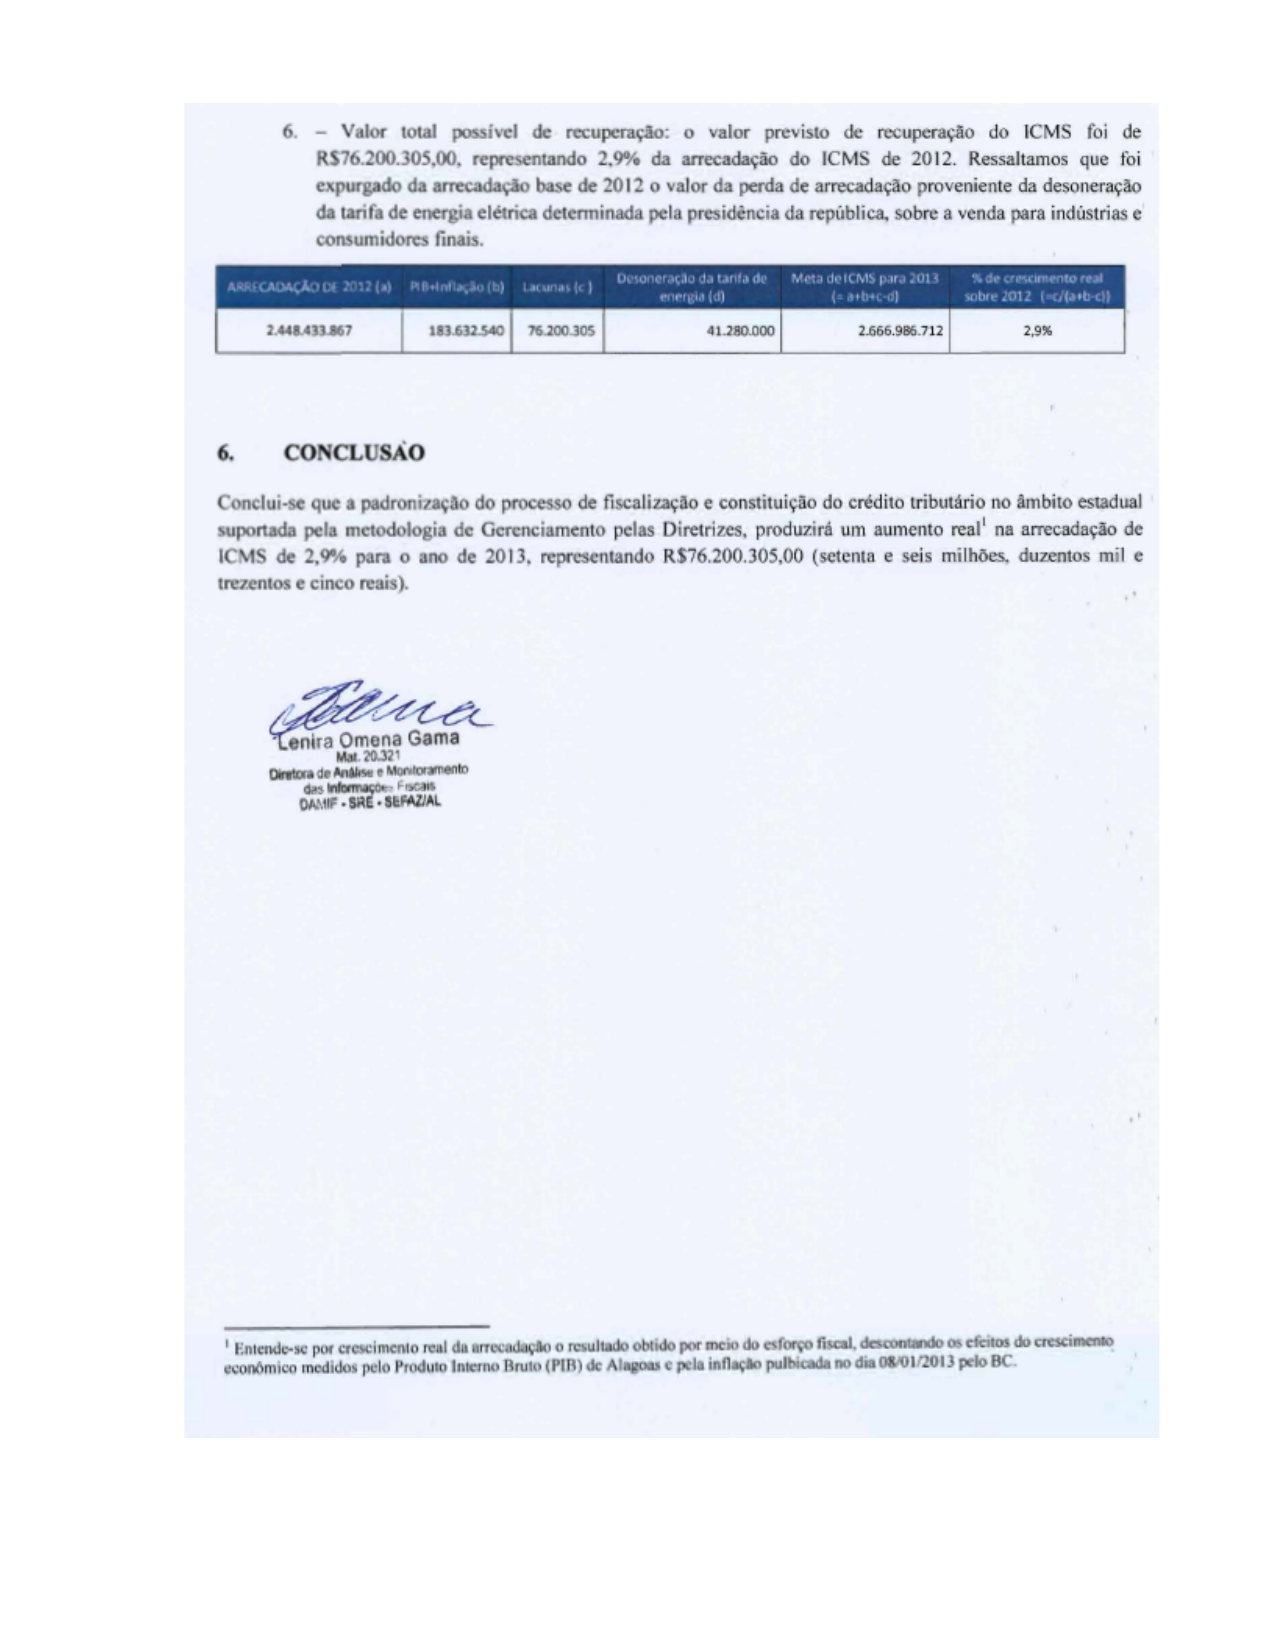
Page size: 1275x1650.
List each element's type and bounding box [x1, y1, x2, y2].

picture [184, 103, 1160, 1438]
